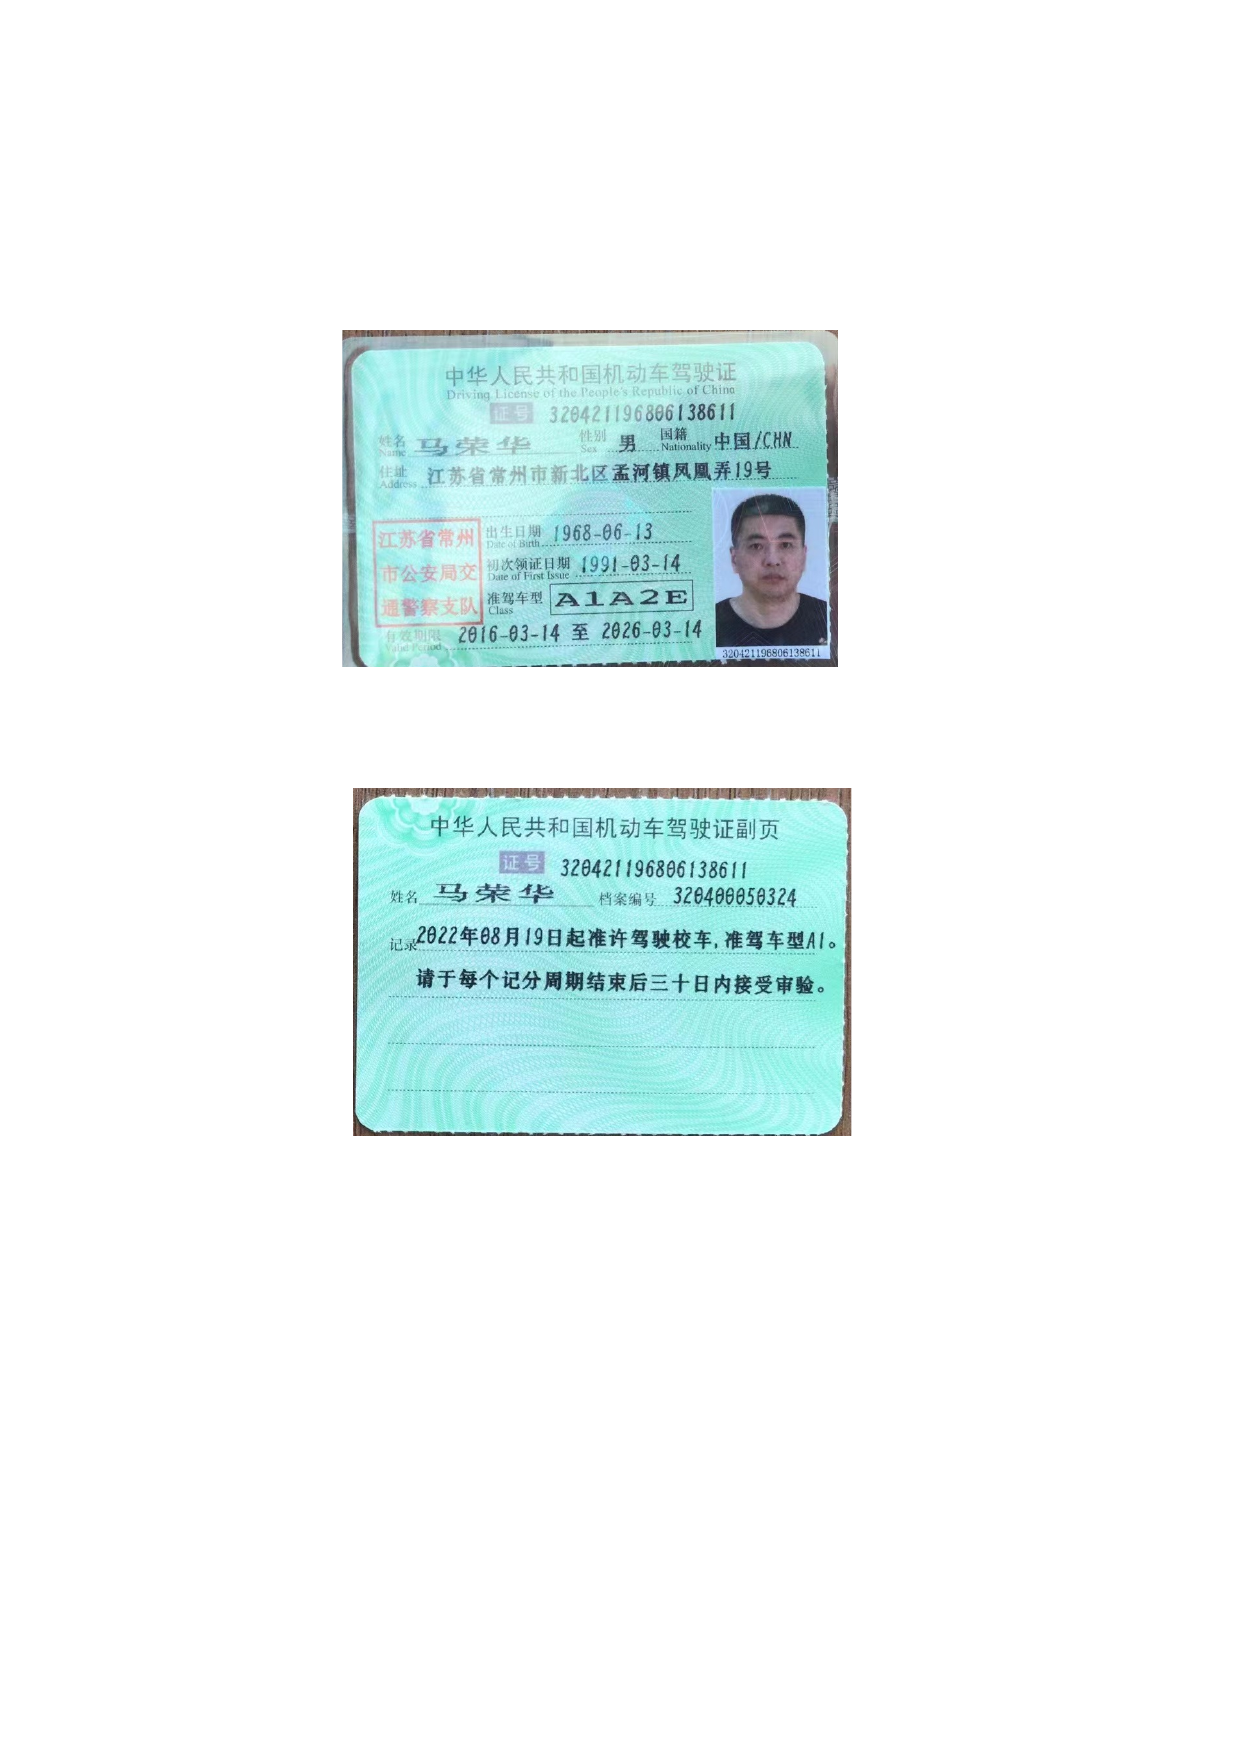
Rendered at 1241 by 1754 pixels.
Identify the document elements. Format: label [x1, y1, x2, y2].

picture [353, 788, 852, 1136]
picture [342, 330, 838, 667]
